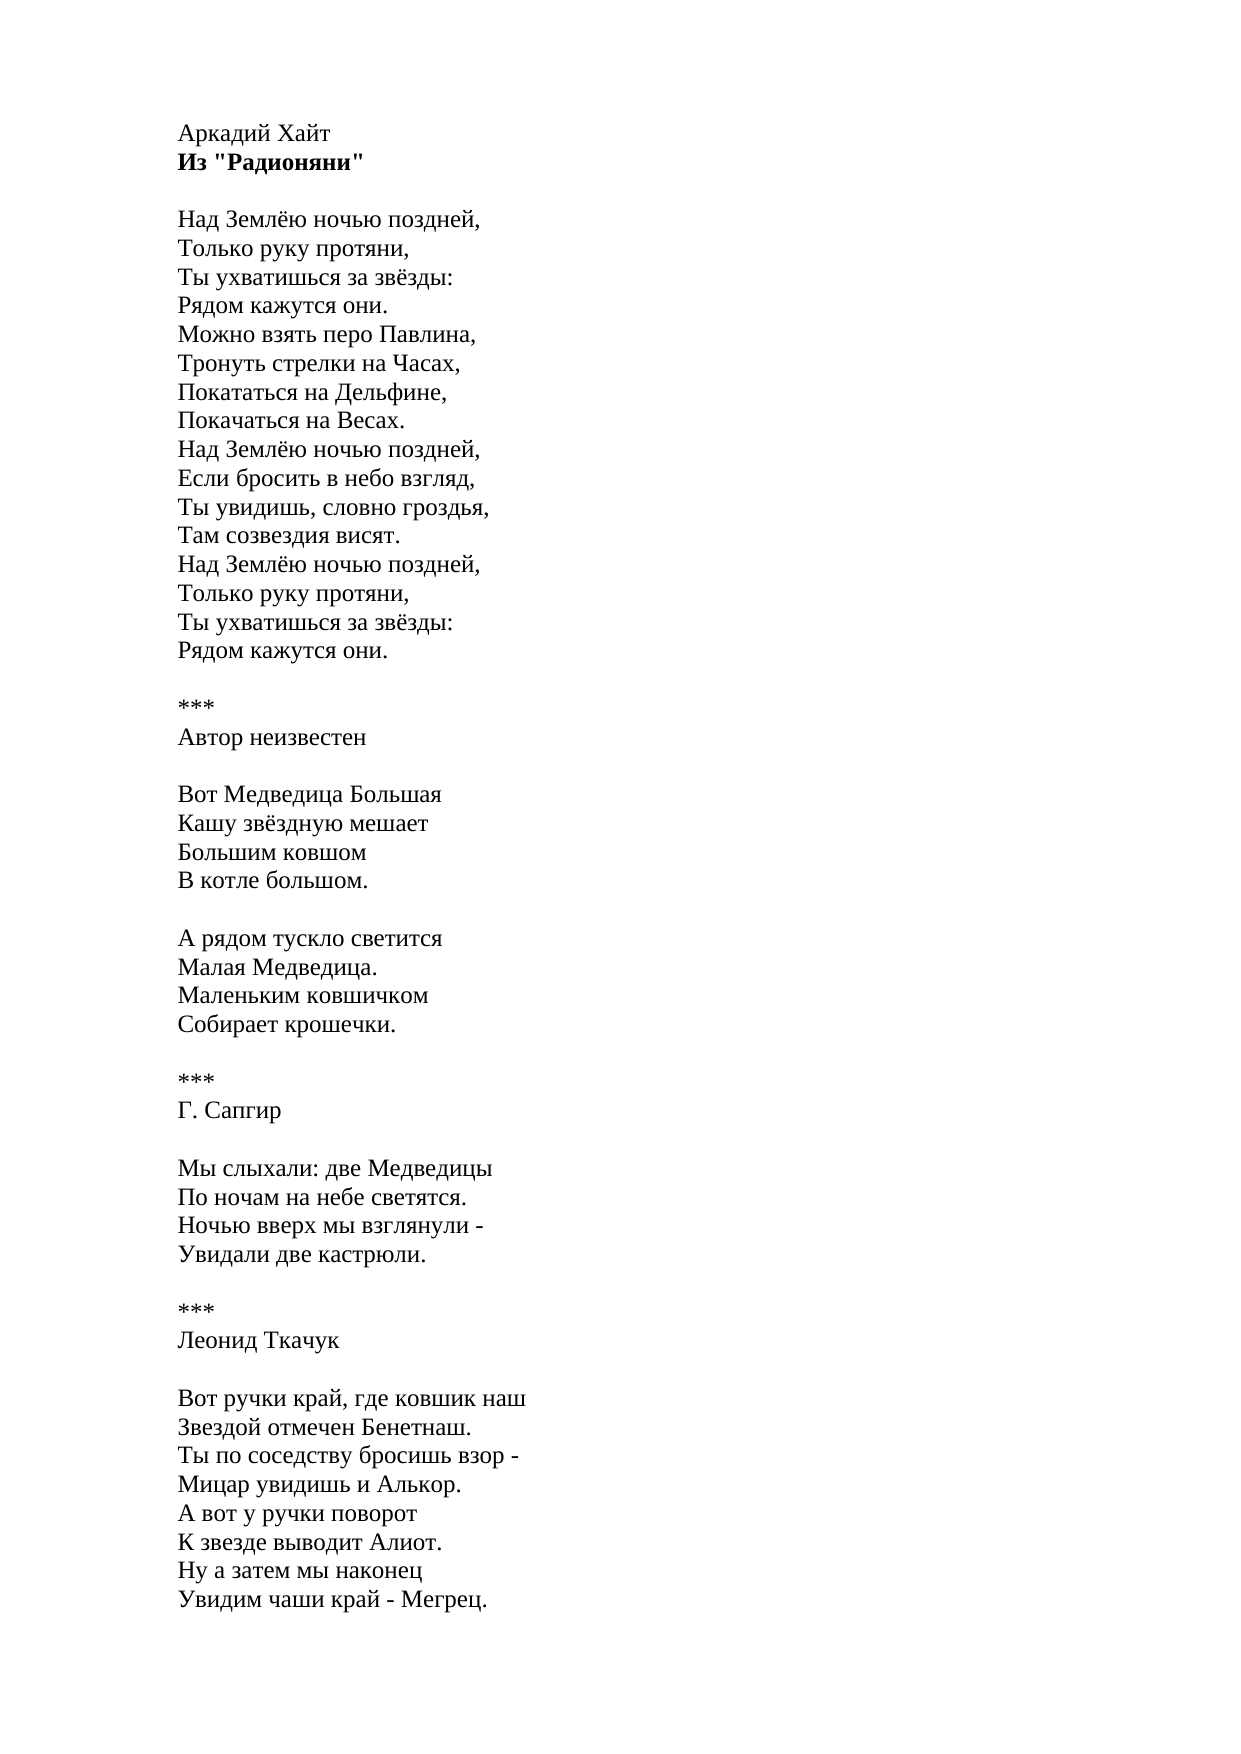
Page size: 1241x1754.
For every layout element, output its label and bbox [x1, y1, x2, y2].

text [177, 118, 1152, 1613]
